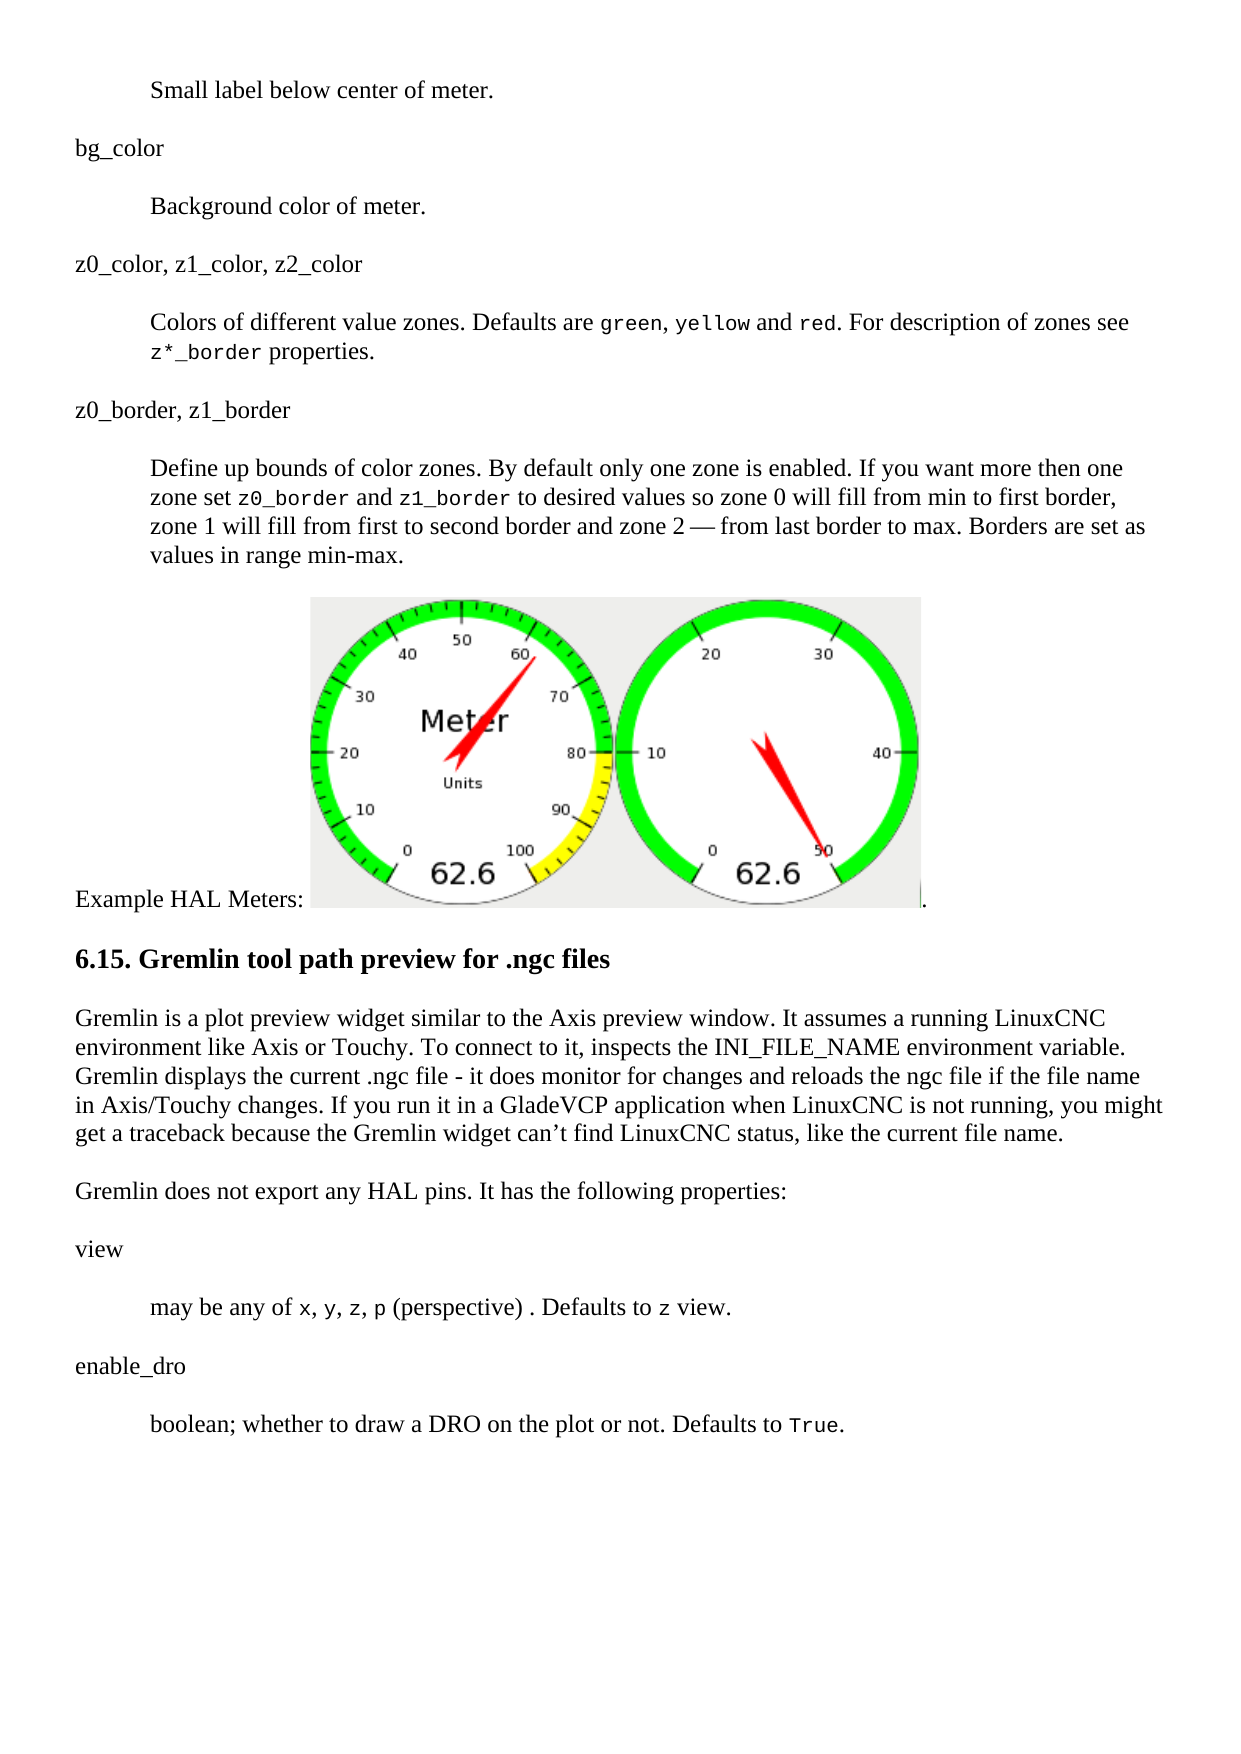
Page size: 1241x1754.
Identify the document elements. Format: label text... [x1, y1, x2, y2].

text Colors of different value zones. Defaults are green, yellow and red. For description of zones see z*_border properties. [150, 307, 1165, 366]
text boolean; whether to draw a DRO on the plot or not. Defaults to True. [150, 1409, 1165, 1438]
text bg_color [75, 133, 1165, 162]
text z0_color, z1_color, z2_color [75, 249, 1165, 277]
text Background color of meter. [150, 191, 1165, 219]
text enable_dro [75, 1351, 1165, 1380]
text may be any of x, y, z, p (perspective) . Defaults to z view. [150, 1292, 1165, 1322]
text Gremlin does not export any HAL pins. It has the following properties: [75, 1176, 1165, 1205]
picture [310, 597, 922, 908]
text Gremlin is a plot preview widget similar to the Axis preview window. It assumes a running LinuxCNC environment like Axis or Touchy. To connect to it, inspects the INI_FILE_NAME environment variable. Gremlin displays the current .ngc file - it does monitor for changes and reloads the ngc file if the file name in Axis/Touchy changes. If you run it in a GladeVCP application when LinuxCNC is not running, you might get a traceback because the Gremlin widget can’t find LinuxCNC status, like the current file name. [75, 1003, 1165, 1147]
text Define up bounds of color zones. By default only one zone is enabled. If you want more then one zone set z0_border and z1_border to desired values so zone 0 will fill from min to first border, zone 1 will fill from first to second border and zone 2 — from last border to max. Borders are set as values in range min-max. [150, 453, 1165, 569]
text Small label below center of meter. [150, 75, 1165, 104]
text view [75, 1234, 1165, 1263]
text z0_border, z1_border [75, 395, 1165, 424]
text 6.15. Gremlin tool path preview for .ngc files [75, 942, 1165, 974]
